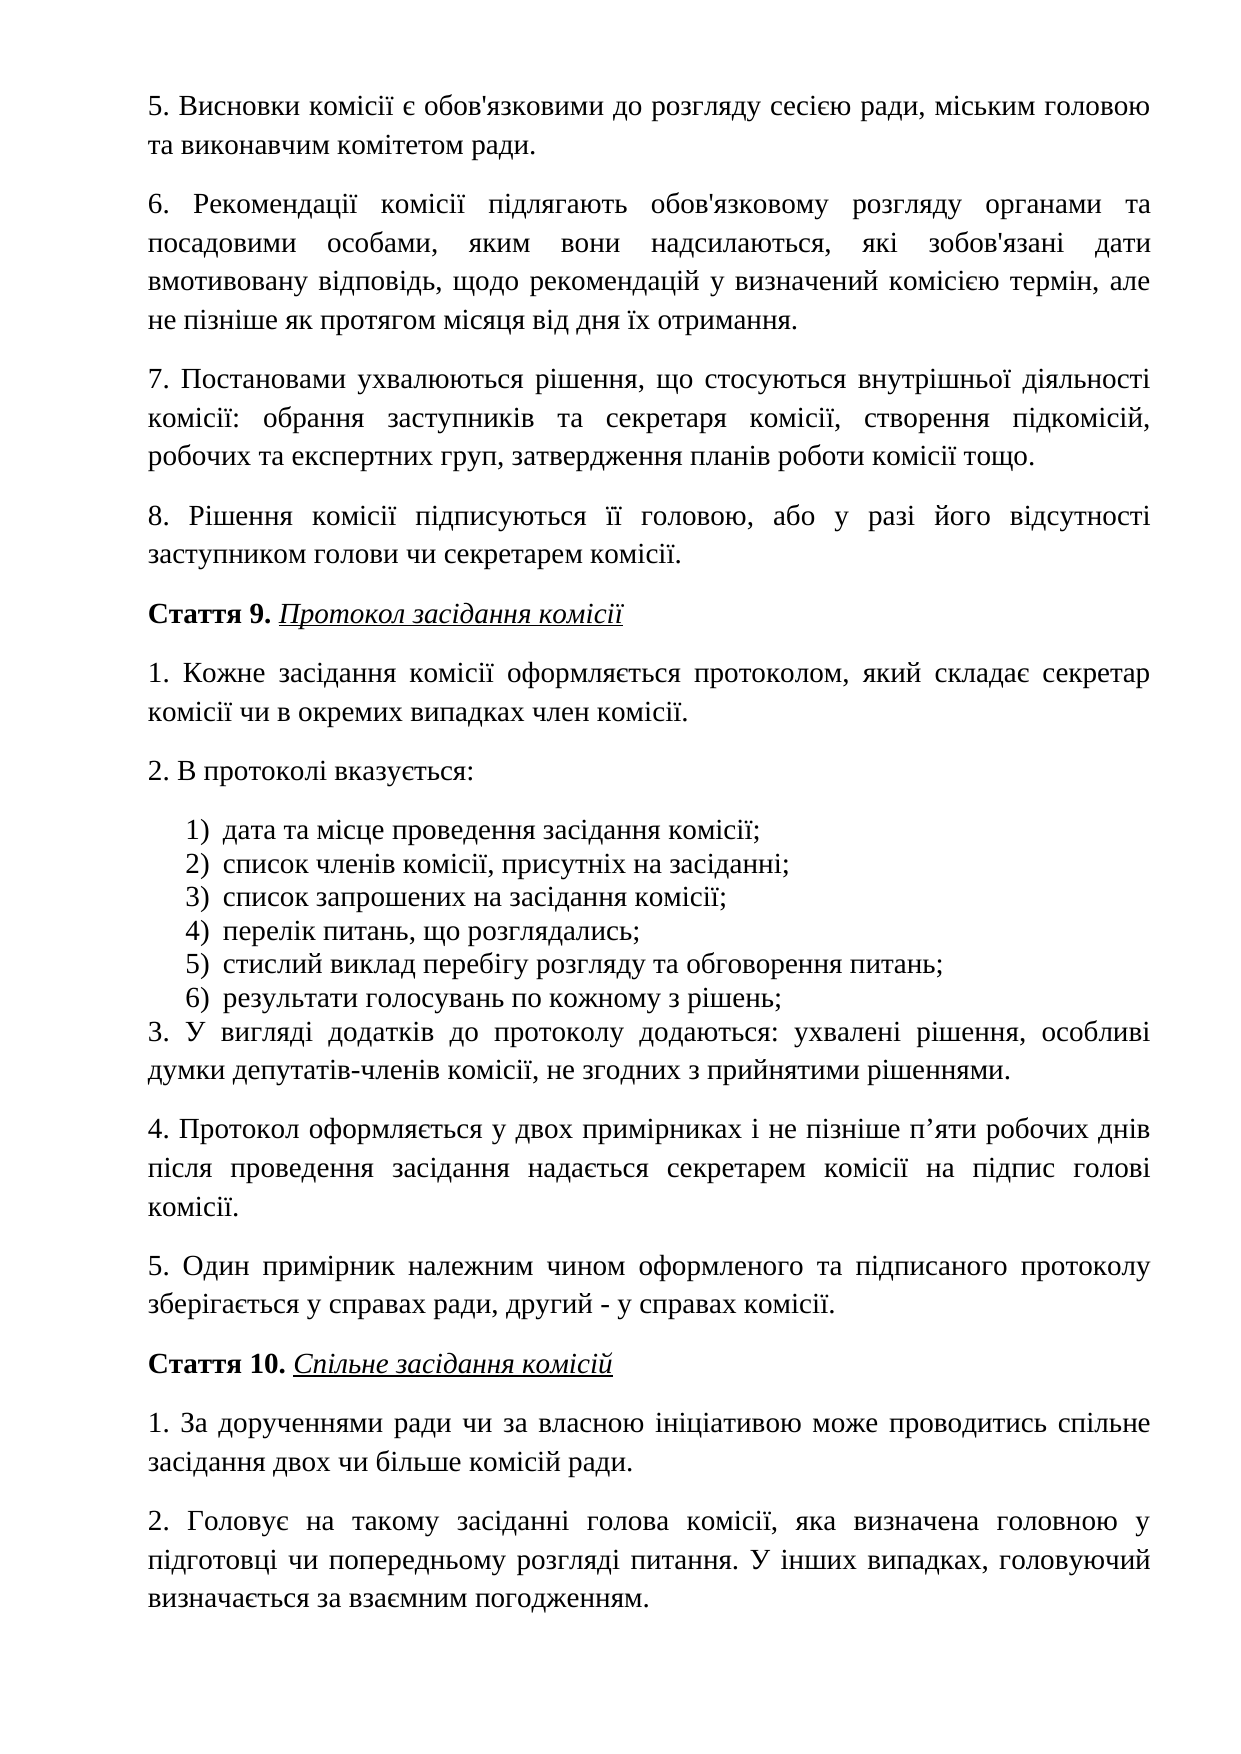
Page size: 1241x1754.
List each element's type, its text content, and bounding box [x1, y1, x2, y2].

text 8. Рішення комісії підписуються її головою, або у разі його відсутності заступником голови чи секретарем комісії. [148, 498, 1152, 570]
text Стаття 10. Спільне засідання комісій [148, 1346, 1152, 1379]
list результати голосувань по кожному з рішень; [185, 980, 1152, 1014]
list список запрошених на засідання комісії; [185, 879, 1152, 913]
text 3. У вигляді додатків до протоколу додаються: ухвалені рішення, особливі думки депутатів-членів комісії, не згодних з прийнятими рішеннями. [148, 1014, 1152, 1086]
list стислий виклад перебігу розгляду та обговорення питань; [185, 947, 1152, 980]
list список членів комісії, присутніх на засіданні; [185, 846, 1152, 879]
text 4. Протокол оформляється у двох примірниках і не пізніше п’яти робочих днів після проведення засідання надається секретарем комісії на підпис голові комісії. [148, 1112, 1152, 1222]
list дата та місце проведення засідання комісії; [185, 812, 1152, 846]
list перелік питань, що розглядались; [185, 913, 1152, 947]
text 1. За дорученнями ради чи за власною ініціативою може проводитись спільне засідання двох чи більше комісій ради. [148, 1405, 1152, 1477]
text 2. В протоколі вказується: [148, 753, 1152, 787]
text 6. Рекомендації комісії підлягають обов'язковому розгляду органами та посадовими особами, яким вони надсилаються, які зобов'язані дати вмотивовану відповідь, щодо рекомендацій у визначений комісією термін, але не пізніше як протягом місяця від дня їх отримання. [148, 186, 1152, 336]
text 5. Один примірник належним чином оформленого та підписаного протоколу зберігається у справах ради, другий - у справах комісії. [148, 1248, 1152, 1320]
text 2. Головує на такому засіданні голова комісії, яка визначена головною у підготовці чи попередньому розгляді питання. У інших випадках, головуючий визначається за взаємним погодженням. [148, 1503, 1152, 1614]
text 5. Висновки комісії є обов'язковими до розгляду сесією ради, міським головою та виконавчим комітетом ради. [148, 88, 1152, 161]
text 7. Постановами ухвалюються рішення, що стосуються внутрішньої діяльності комісії: обрання заступників та секретаря комісії, створення підкомісій, робочих та експертних груп, затвердження планів роботи комісії тощо. [148, 361, 1152, 472]
text 1. Кожне засідання комісії оформляється протоколом, який складає секретар комісії чи в окремих випадках член комісії. [148, 655, 1152, 727]
text Стаття 9. Протокол засідання комісії [148, 596, 1152, 629]
